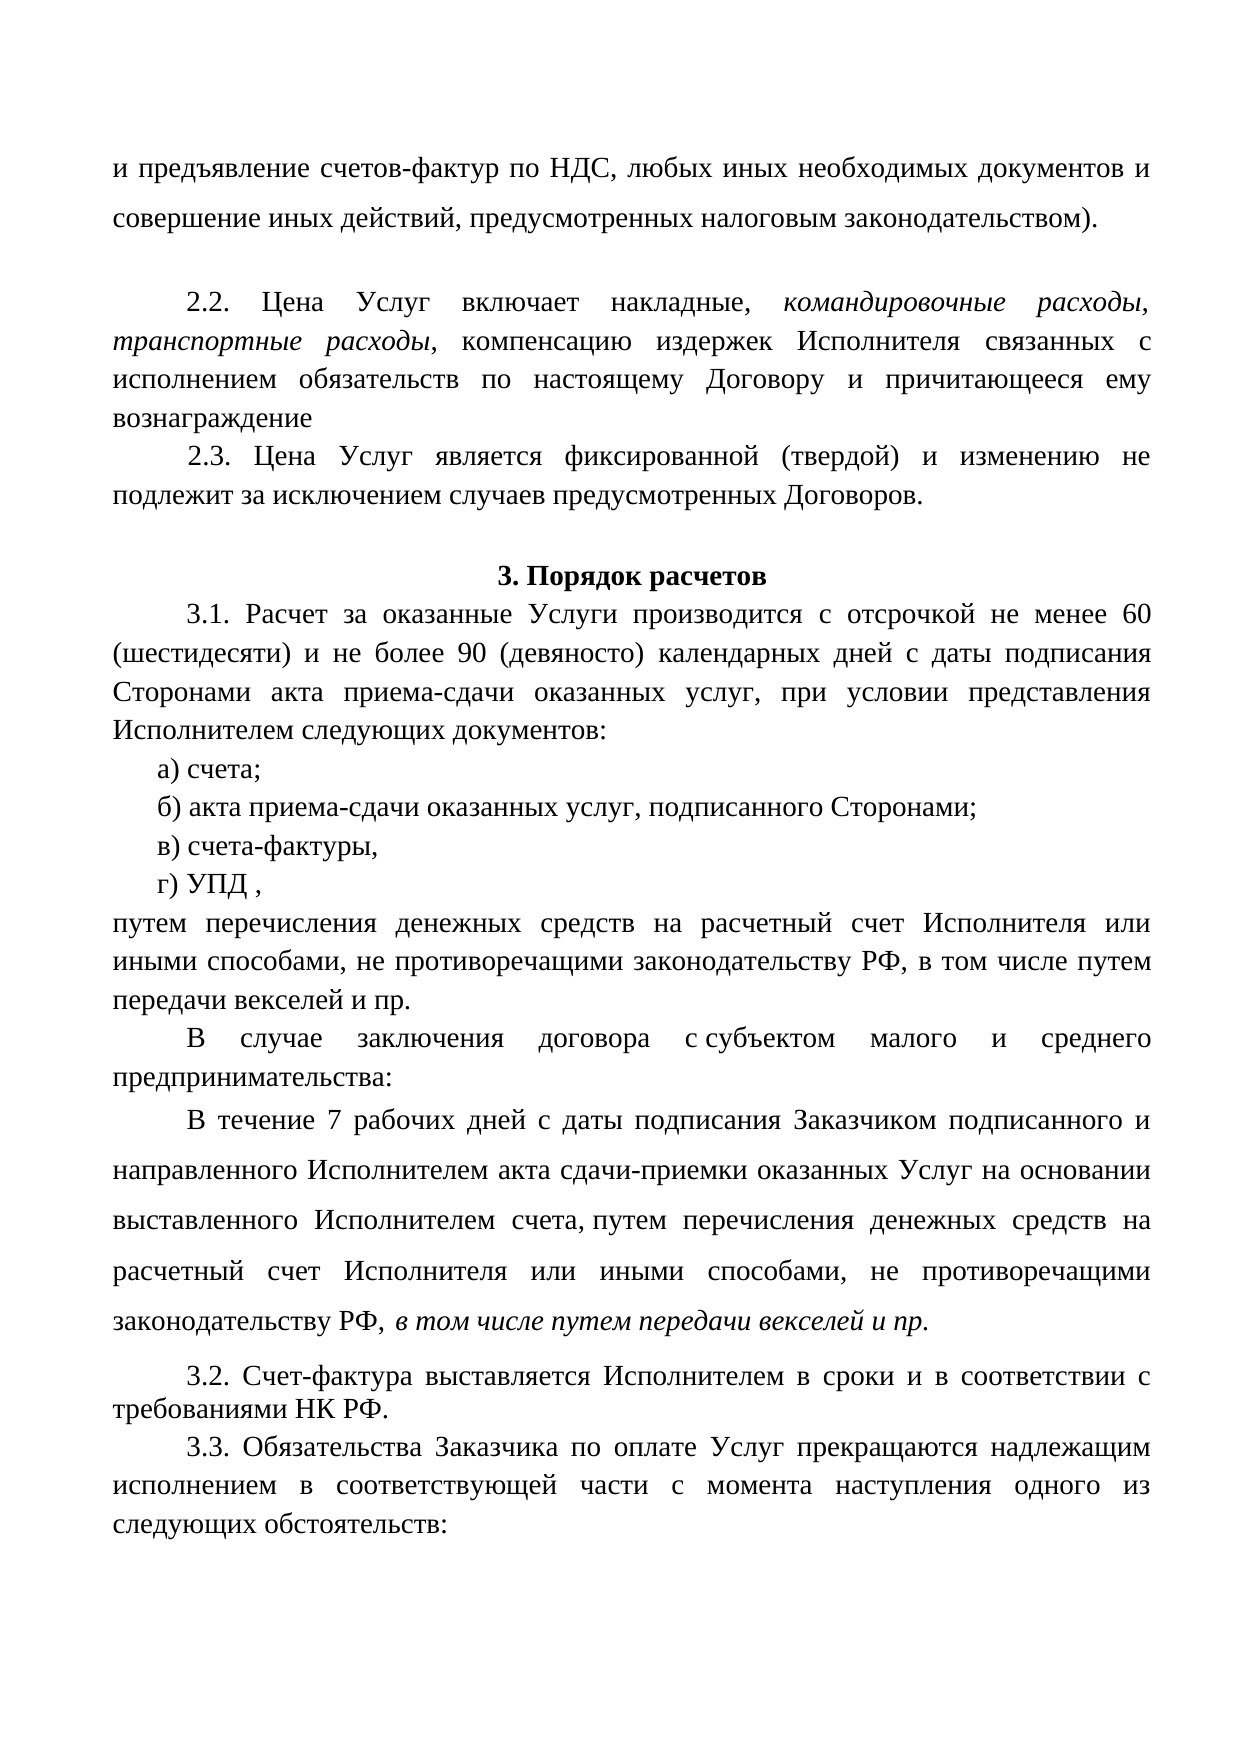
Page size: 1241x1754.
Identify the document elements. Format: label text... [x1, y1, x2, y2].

text В течение 7 рабочих дней с даты подписания Заказчиком подписанного и направленного Исполнителем акта сдачи-приемки оказанных Услуг на основании выставленного Исполнителем счета, путем перечисления денежных средств на расчетный счет Исполнителя или иными способами, не противоречащими законодательству РФ, в том числе путем передачи векселей и пр. [112, 1102, 1152, 1337]
text 3.2. Счет-фактура выставляется Исполнителем в сроки и в соответствии с требованиями НК РФ. [112, 1358, 1152, 1425]
text б) акта приема-сдачи оказанных услуг, подписанного Сторонами; [112, 789, 1152, 823]
text 3.1. Расчет за оказанные Услуги производится с отсрочкой не менее 60 (шестидесяти) и не более 90 (девяносто) календарных дней с даты подписания Сторонами акта приема-сдачи оказанных услуг, при условии представления Исполнителем следующих документов: [112, 597, 1152, 746]
text В случае заключения договора с субъектом малого и среднего предпринимательства: [112, 1021, 1152, 1093]
text а) счета; [112, 751, 1152, 784]
subtitle 3. Порядок расчетов [112, 558, 1152, 592]
text 3.3. Обязательства Заказчика по оплате Услуг прекращаются надлежащим исполнением в соответствующей части с момента наступления одного из следующих обстоятельств: [112, 1429, 1152, 1539]
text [112, 150, 1152, 234]
text 2.2. Цена Услуг включает накладные, командировочные расходы, транспортные расходы, компенсацию издержек Исполнителя связанных с исполнением обязательств по настоящему Договору и причитающееся ему вознаграждение [112, 284, 1152, 433]
text 2.3. Цена Услуг является фиксированной (твердой) и изменению не подлежит за исключением случаев предусмотренных Договоров. [112, 438, 1152, 510]
text в) счета-фактуры, [112, 828, 1152, 861]
text путем перечисления денежных средств на расчетный счет Исполнителя или иными способами, не противоречащими законодательству РФ, в том числе путем передачи векселей и пр. [112, 905, 1152, 1016]
text г) УПД , [112, 866, 1152, 900]
